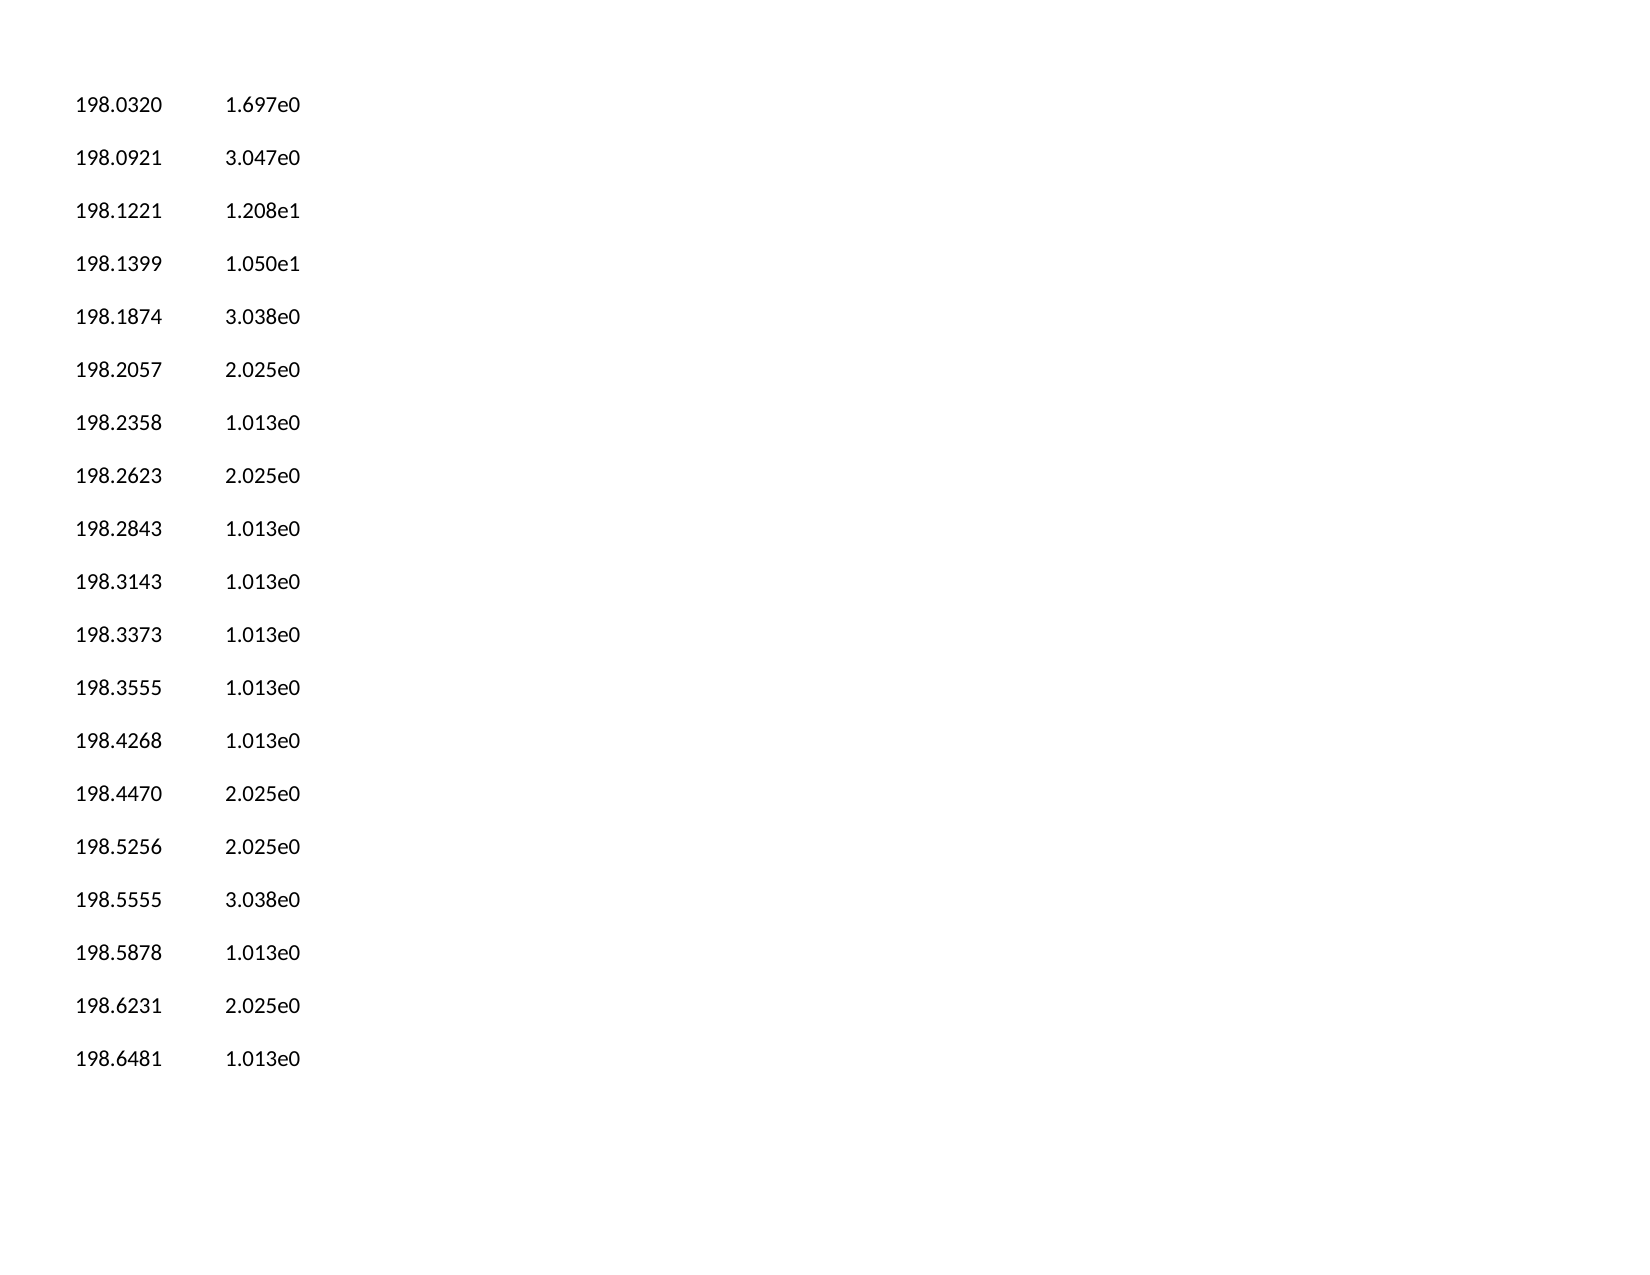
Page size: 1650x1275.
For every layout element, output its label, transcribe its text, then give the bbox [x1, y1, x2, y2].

text 198.5256 2.025e0 [75, 832, 1563, 860]
text 198.1399 1.050e1 [75, 249, 1563, 277]
text 198.3373 1.013e0 [75, 620, 1563, 648]
text 198.1221 1.208e1 [75, 196, 1563, 224]
text 198.6231 2.025e0 [75, 991, 1563, 1019]
text 198.0320 1.697e0 [75, 90, 1563, 118]
text 198.1874 3.038e0 [75, 302, 1563, 330]
text 198.5878 1.013e0 [75, 938, 1563, 966]
text 198.2358 1.013e0 [75, 408, 1563, 436]
text 198.2843 1.013e0 [75, 514, 1563, 542]
text 198.4268 1.013e0 [75, 726, 1563, 754]
text 198.4470 2.025e0 [75, 779, 1563, 807]
text 198.3143 1.013e0 [75, 567, 1563, 595]
text 198.2057 2.025e0 [75, 355, 1563, 383]
text 198.2623 2.025e0 [75, 461, 1563, 489]
text 198.6481 1.013e0 [75, 1044, 1563, 1072]
text 198.5555 3.038e0 [75, 885, 1563, 913]
text 198.0921 3.047e0 [75, 143, 1563, 171]
text 198.3555 1.013e0 [75, 673, 1563, 701]
